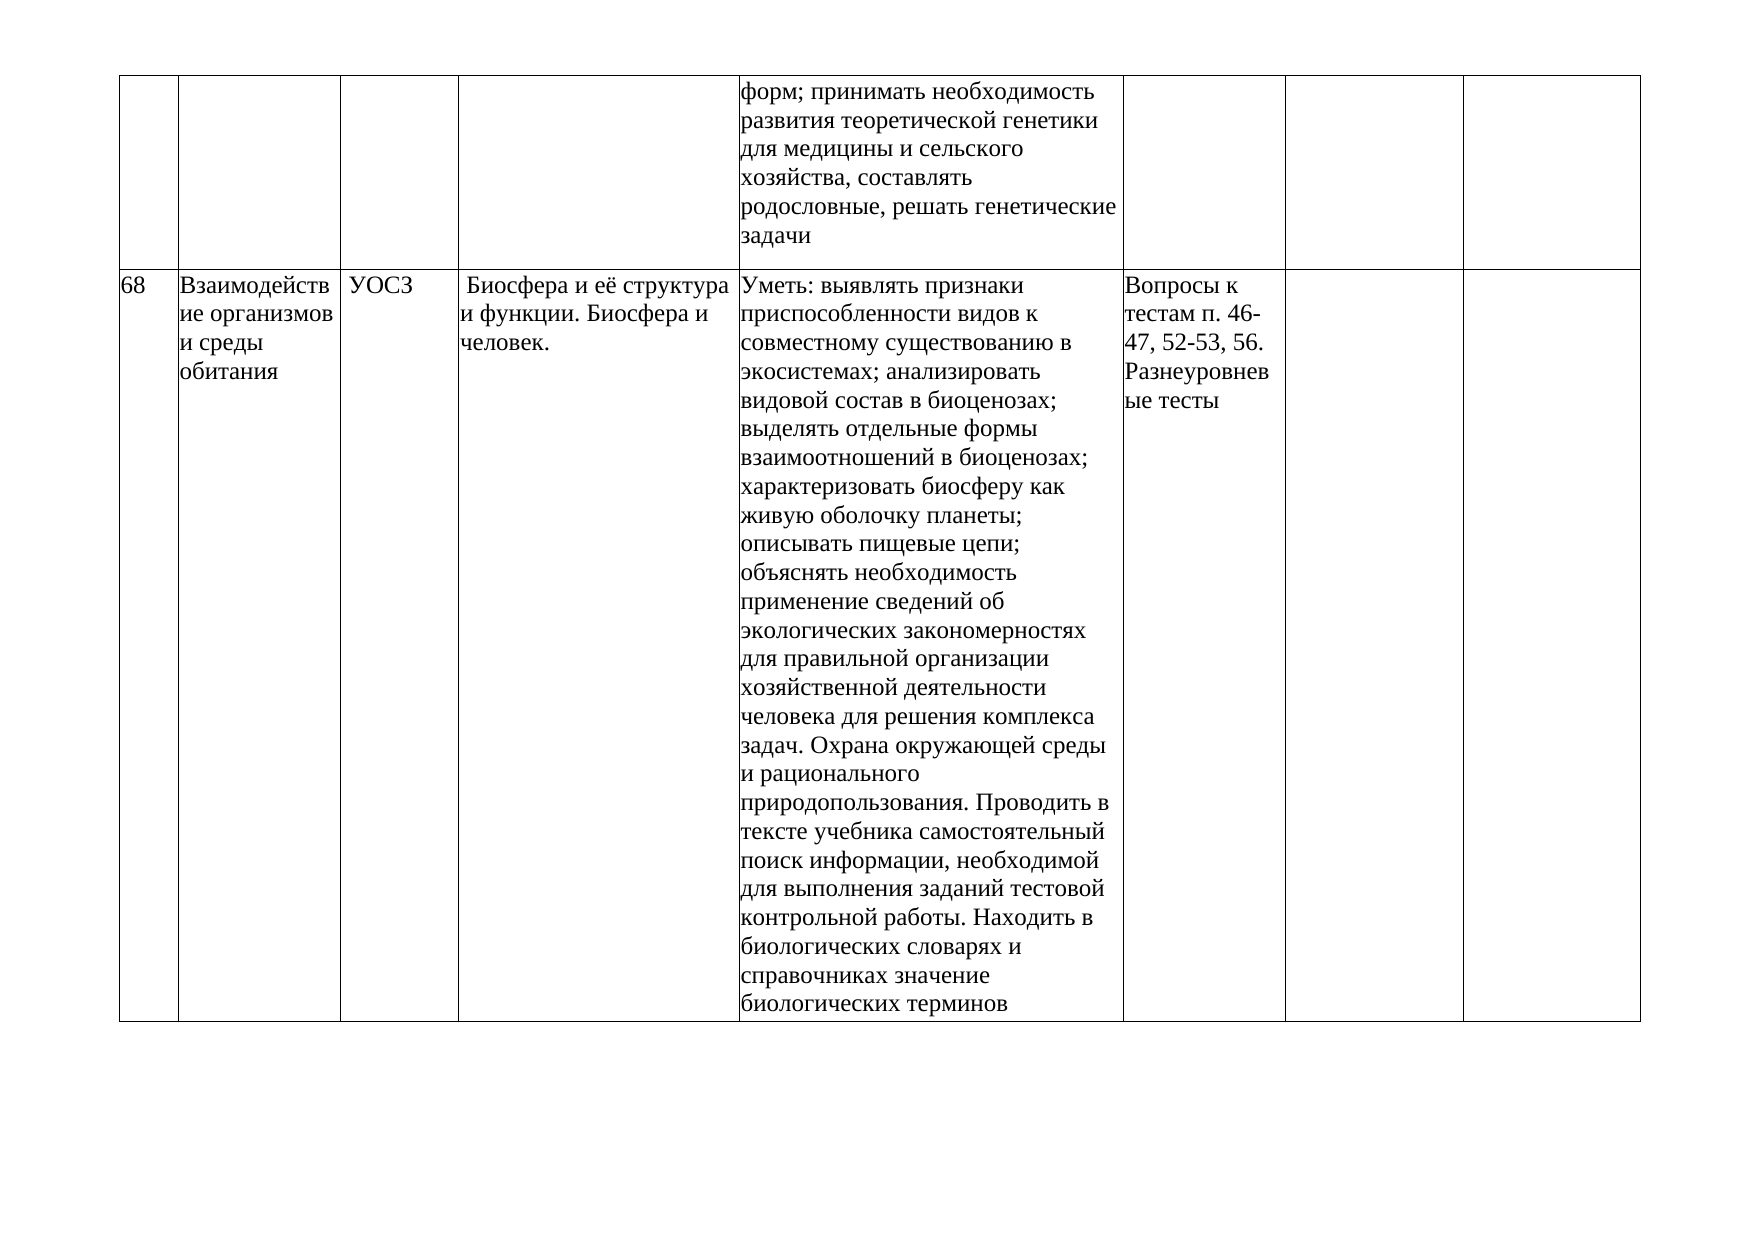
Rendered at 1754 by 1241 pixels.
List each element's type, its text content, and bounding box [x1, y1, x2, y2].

table_cell УОСЗ [341, 270, 458, 1021]
table_cell [1464, 270, 1640, 1021]
table_header [341, 76, 458, 269]
table_header [1286, 76, 1463, 269]
table_header форм; принимать необходимость развития теоретической генетики для медицины и сельского хозяйства, составлять родословные, решать генетические задачи [740, 76, 1123, 269]
table_cell Уметь: выявлять признаки приспособленности видов к совместному существованию в экосистемах; анализировать видовой состав в биоценозах; выделять отдельные формы взаимоотношений в биоценозах; характеризовать биосферу как живую оболочку планеты; описывать пищевые цепи; объяснять необходимость применение сведений об экологических закономерностях для правильной организации хозяйственной деятельности человека для решения комплекса задач. Охрана окружающей среды и рационального природопользования. Проводить в тексте учебника самостоятельный поиск информации, необходимой для выполнения заданий тестовой контрольной работы. Находить в биологических словарях и справочниках значение биологических терминов [740, 270, 1123, 1021]
table_header [459, 76, 739, 269]
table_header [179, 76, 340, 269]
table_header [120, 76, 178, 269]
table_cell Вопросы к тестам п. 46-47, 52-53, 56. Разнеуровневые тесты [1124, 270, 1285, 1021]
table_header [1124, 76, 1285, 269]
table_cell [1286, 270, 1463, 1021]
table_cell Взаимодействие организмов и среды обитания [179, 270, 340, 1021]
table_cell 68 [120, 270, 178, 1021]
table_cell Биосфера и её структура и функции. Биосфера и человек. [459, 270, 739, 1021]
table_header [1464, 76, 1640, 269]
